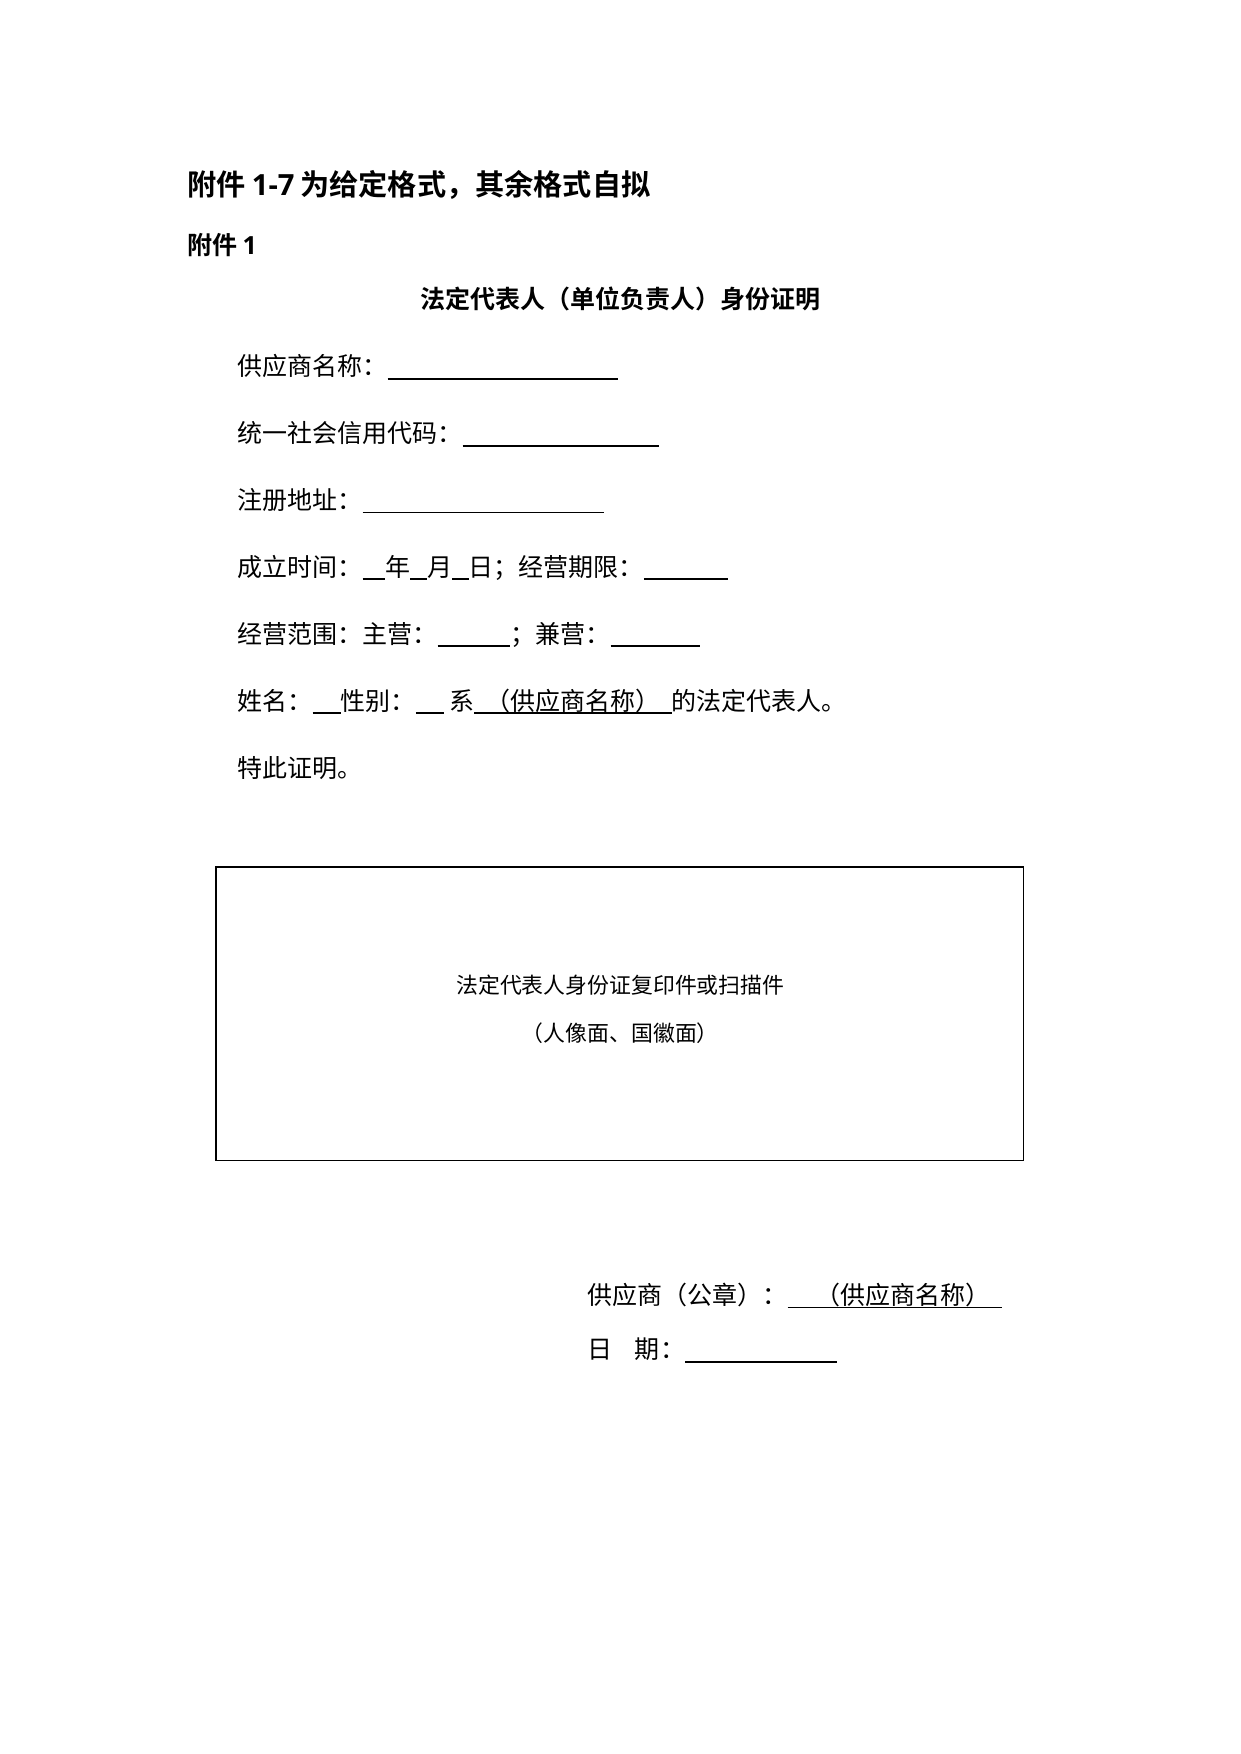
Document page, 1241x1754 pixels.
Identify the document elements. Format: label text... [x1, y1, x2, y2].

text 附件1 [187, 226, 1053, 262]
text 附件1-7为给定格式，其余格式自拟 [187, 162, 1053, 204]
text 经营范围：主营： ；兼营： [187, 614, 1053, 651]
text 姓名： 性别： 系 （供应商名称） 的法定代表人。 [187, 681, 1053, 717]
text 成立时间： 年 月 日；经营期限： [187, 547, 1053, 584]
text 统一社会信用代码： [187, 414, 1053, 450]
text 注册地址： [187, 481, 1053, 517]
text 特此证明。 [187, 748, 1053, 784]
text 供应商（公章）： （供应商名称） [187, 1276, 1053, 1312]
text 法定代表人（单位负责人）身份证明 [187, 280, 1053, 316]
text 日 期： [187, 1330, 1053, 1366]
text 供应商名称： [187, 347, 1053, 383]
table_header 法定代表人身份证复印件或扫描件 （人像面、国徽面） [217, 868, 1023, 1159]
